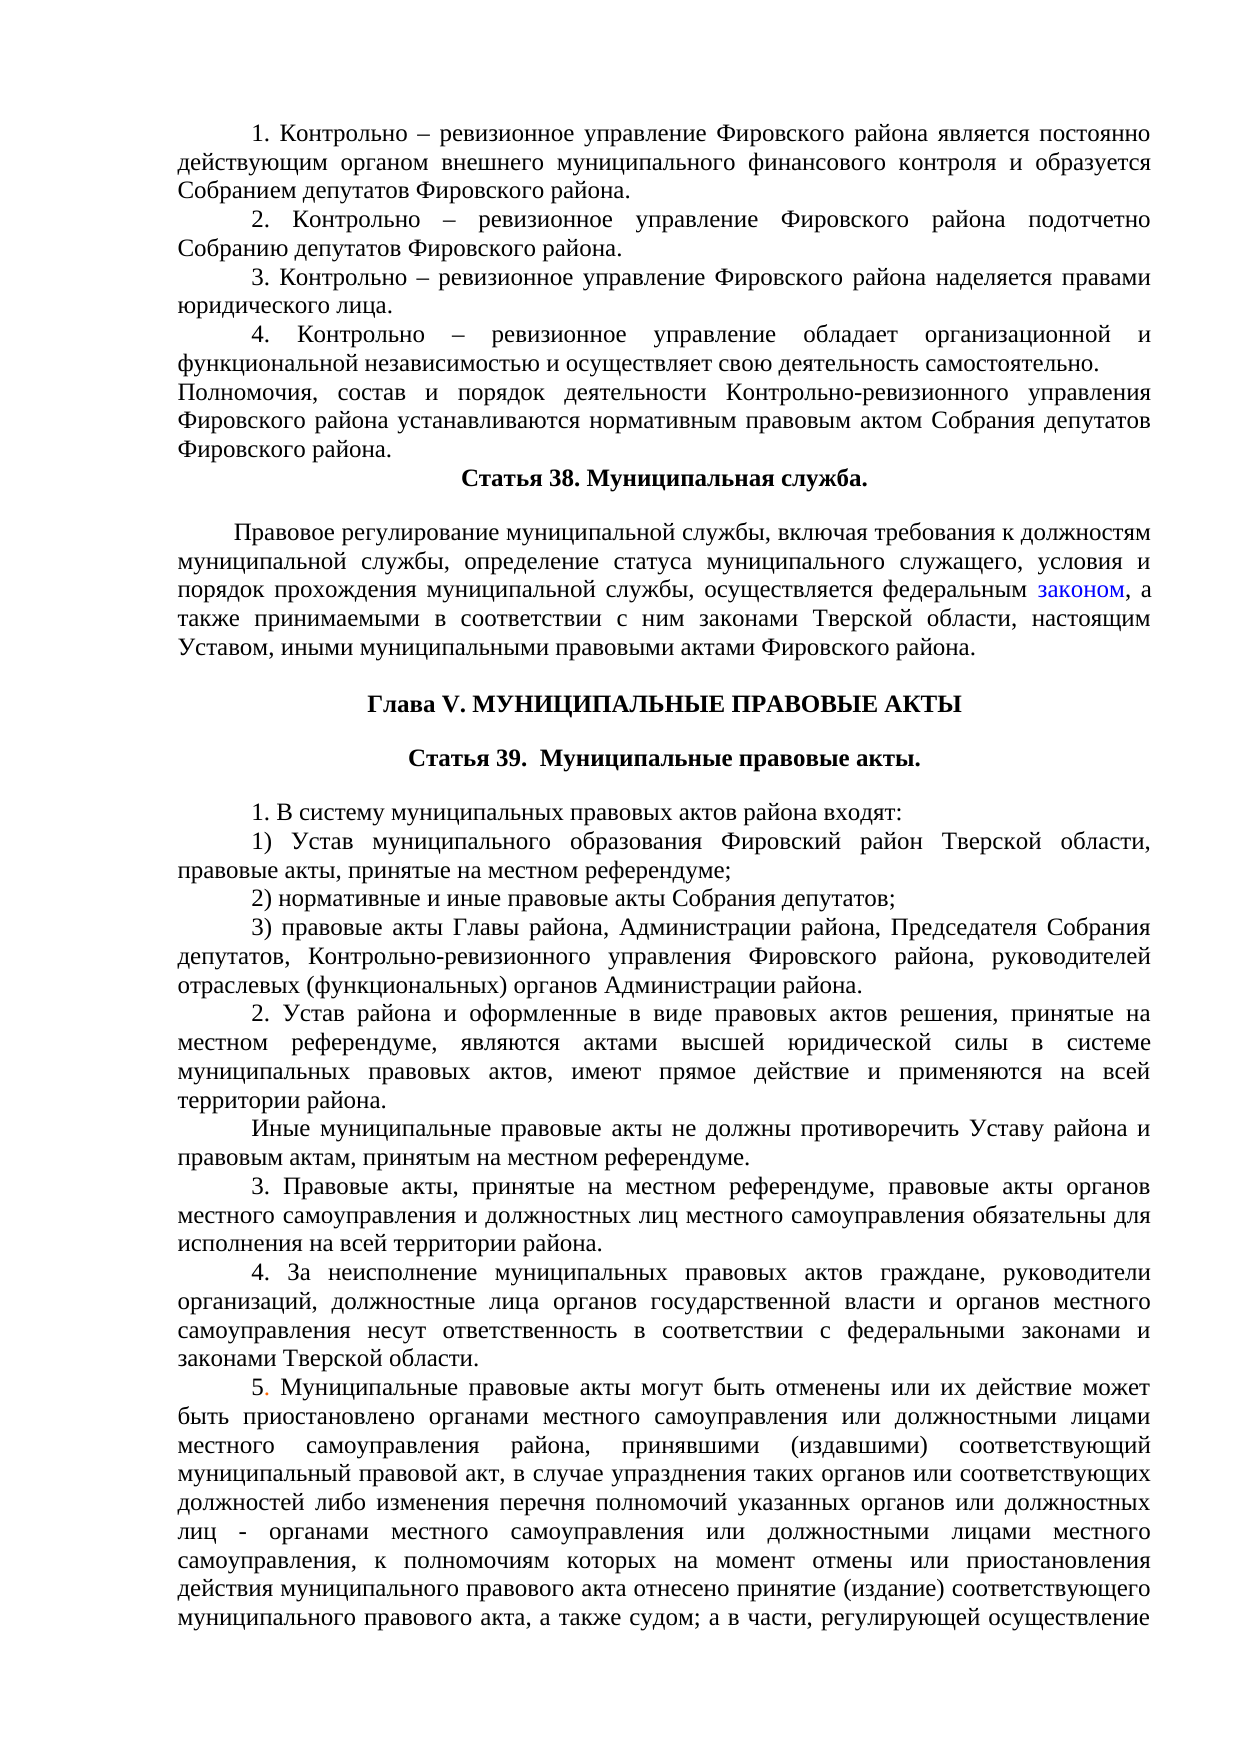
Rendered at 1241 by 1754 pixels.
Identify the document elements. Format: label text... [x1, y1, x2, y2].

text 3. Правовые акты, принятые на местном референдуме, правовые акты органов местного самоуправления и должностных лиц местного самоуправления обязательны для исполнения на всей территории района. [177, 1171, 1152, 1257]
text 4. За неисполнение муниципальных правовых актов граждане, руководители организаций, должностные лица органов государственной власти и органов местного самоуправления несут ответственность в соответствии с федеральными законами и законами Тверской области. [177, 1257, 1152, 1372]
text Иные муниципальные правовые акты не должны противоречить Уставу района и правовым актам, принятым на местном референдуме. [177, 1113, 1152, 1171]
text Статья 38. Муниципальная служба. [177, 463, 1152, 492]
text 1. Контрольно – ревизионное управление Фировского района является постоянно действующим органом внешнего муниципального финансового контроля и образуется Собранием депутатов Фировского района. [177, 118, 1152, 204]
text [177, 1372, 1152, 1631]
text Полномочия, состав и порядок деятельности Контрольно-ревизионного управления Фировского района устанавливаются нормативным правовым актом Собрания депутатов Фировского района. [177, 377, 1152, 463]
text Глава V. МУНИЦИПАЛЬНЫЕ ПРАВОВЫЕ АКТЫ [177, 689, 1152, 718]
text Правовое регулирование муниципальной службы, включая требования к должностям муниципальной службы, определение статуса муниципального служащего, условия и порядок прохождения муниципальной службы, осуществляется федеральным законом, а также принимаемыми в соответствии с ним законами Тверской области, настоящим Уставом, иными муниципальными правовыми актами Фировского района. [177, 517, 1152, 661]
text 2. Устав района и оформленные в виде правовых актов решения, принятые на местном референдуме, являются актами высшей юридической силы в системе муниципальных правовых актов, имеют прямое действие и применяются на всей территории района. [177, 998, 1152, 1113]
text 4. Контрольно – ревизионное управление обладает организационной и функциональной независимостью и осуществляет свою деятельность самостоятельно. [177, 319, 1152, 377]
text Статья 39. Муниципальные правовые акты. [177, 743, 1152, 772]
text 3. Контрольно – ревизионное управление Фировского района наделяется правами юридического лица. [177, 262, 1152, 319]
text 1. В систему муниципальных правовых актов района входят: [177, 797, 1152, 826]
text 3) правовые акты Главы района, Администрации района, Председателя Собрания депутатов, Контрольно-ревизионного управления Фировского района, руководителей отраслевых (функциональных) органов Администрации района. [177, 912, 1152, 998]
text 2. Контрольно – ревизионное управление Фировского района подотчетно Собранию депутатов Фировского района. [177, 204, 1152, 262]
text 1) Устав муниципального образования Фировский район Тверской области, правовые акты, принятые на местном референдуме; [177, 826, 1152, 883]
text 2) нормативные и иные правовые акты Собрания депутатов; [177, 883, 1152, 912]
